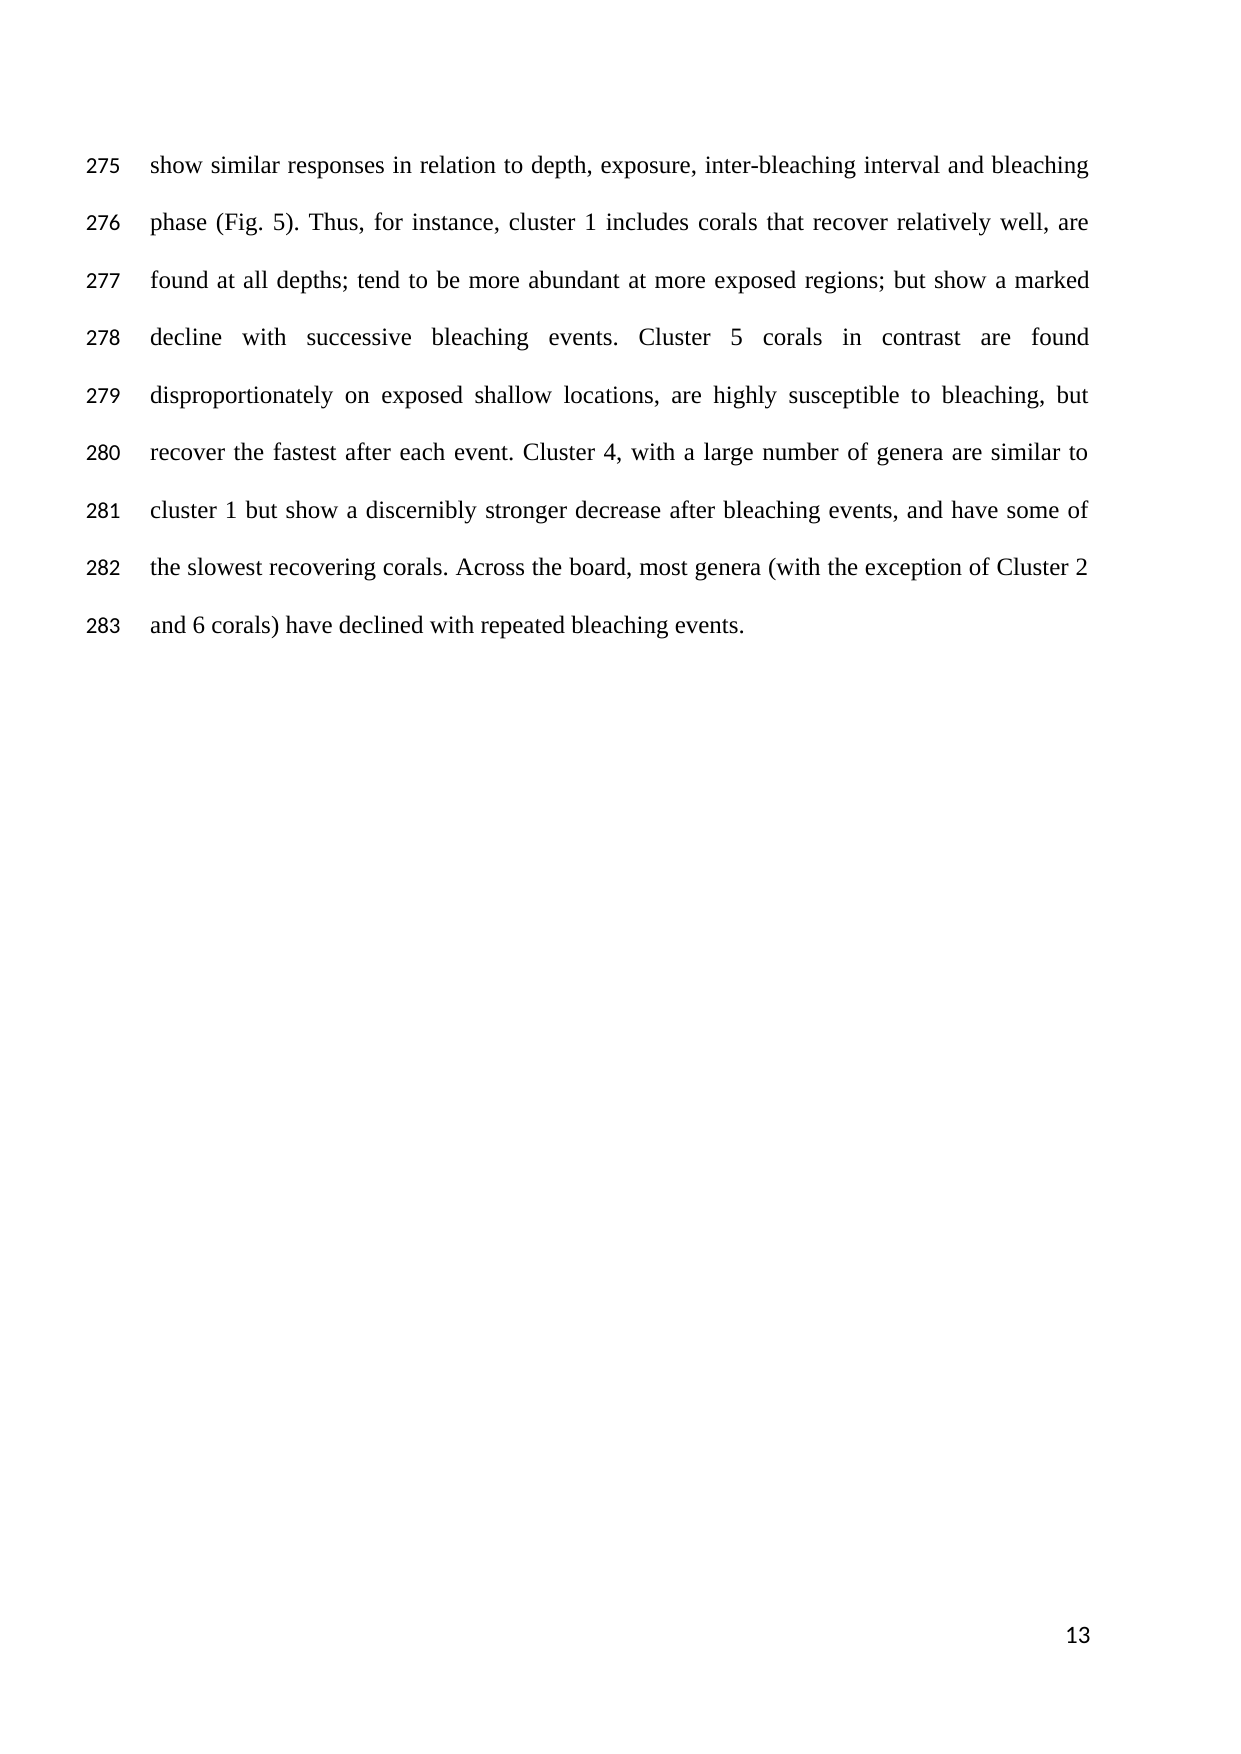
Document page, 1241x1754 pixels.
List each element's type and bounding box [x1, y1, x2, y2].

text [150, 150, 1090, 639]
